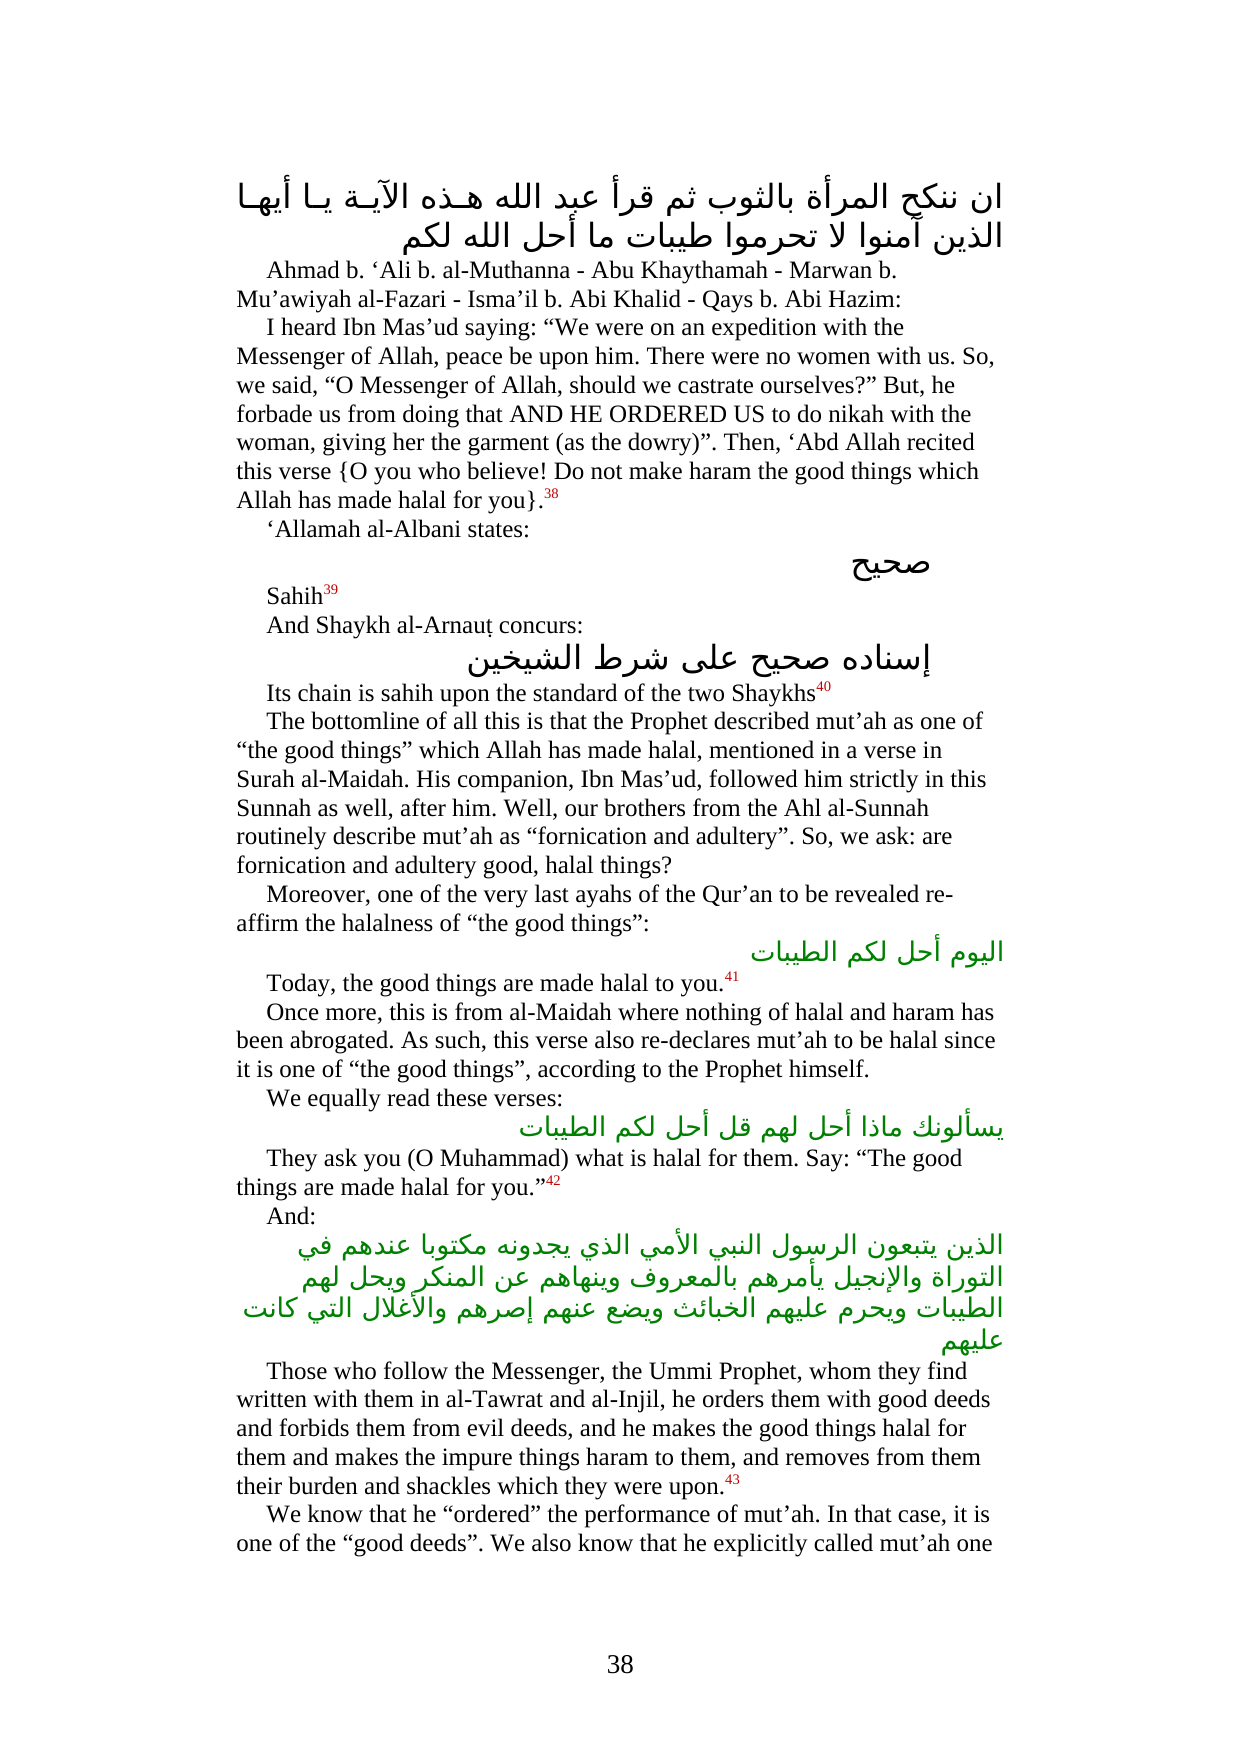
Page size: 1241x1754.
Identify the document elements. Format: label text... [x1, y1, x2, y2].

text صحيح [236, 542, 1004, 581]
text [236, 177, 1004, 255]
text ‘Allamah al-Albani states: [236, 514, 1004, 542]
text إسناده صحيح على شرط الشيخين [236, 639, 1004, 678]
text Ahmad b. ‘Ali b. al-Muthanna - Abu Khaythamah - Marwan b. Mu’awiyah al-Fazari - Isma’il b. Abi Khalid - Qays b. Abi Hazim: [236, 255, 1004, 312]
text And Shaykh al-Arnauṭ concurs: [236, 610, 1004, 639]
text اليوم أحل لكم الطيبات [236, 936, 1004, 968]
text Moreover, one of the very last ayahs of the Qur’an to be revealed re-affirm the halalness of “the good things”: [236, 879, 1004, 936]
text And: [236, 1201, 1004, 1229]
text I heard Ibn Mas’ud saying: “We were on an expedition with the Messenger of Allah, peace be upon him. There were no women with us. So, we said, “O Messenger of Allah, should we castrate ourselves?” But, he forbade us from doing that AND HE ORDERED US to do nikah with the woman, giving her the garment (as the dowry)”. Then, ‘Abd Allah recited this verse {O you who believe! Do not make haram the good things which Allah has made halal for you}.38 [236, 312, 1004, 514]
text Today, the good things are made halal to you.41 [236, 968, 1004, 997]
text الذين يتبعون الرسول النبي الأمي الذي يجدونه مكتوبا عندهم في التوراة والإنجيل يأمرهم بالمعروف وينهاهم عن المنكر ويحل لهم الطيبات ويحرم عليهم الخبائث ويضع عنهم إصرهم والأغلال التي كانت عليهم [236, 1229, 1004, 1356]
text We equally read these verses: [236, 1083, 1004, 1112]
text Once more, this is from al-Maidah where nothing of halal and haram has been abrogated. As such, this verse also re-declares mut’ah to be halal since it is one of “the good things”, according to the Prophet himself. [236, 997, 1004, 1083]
text Those who follow the Messenger, the Ummi Prophet, whom they find written with them in al-Tawrat and al-Injil, he orders them with good deeds and forbids them from evil deeds, and he makes the good things halal for them and makes the impure things haram to them, and removes from them their burden and shackles which they were upon.43 [236, 1356, 1004, 1499]
text The bottomline of all this is that the Prophet described mut’ah as one of “the good things” which Allah has made halal, mentioned in a verse in Surah al-Maidah. His companion, Ibn Mas’ud, followed him strictly in this Sunnah as well, after him. Well, our brothers from the Ahl al-Sunnah routinely describe mut’ah as “fornication and adultery”. So, we ask: are fornication and adultery good, halal things? [236, 706, 1004, 879]
text Its chain is sahih upon the standard of the two Shaykhs40 [236, 678, 1004, 706]
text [236, 1499, 1004, 1557]
text They ask you (O Muhammad) what is halal for them. Say: “The good things are made halal for you.”42 [236, 1143, 1004, 1201]
text يسألونك ماذا أحل لهم قل أحل لكم الطيبات [236, 1112, 1004, 1143]
text Sahih39 [236, 581, 1004, 610]
